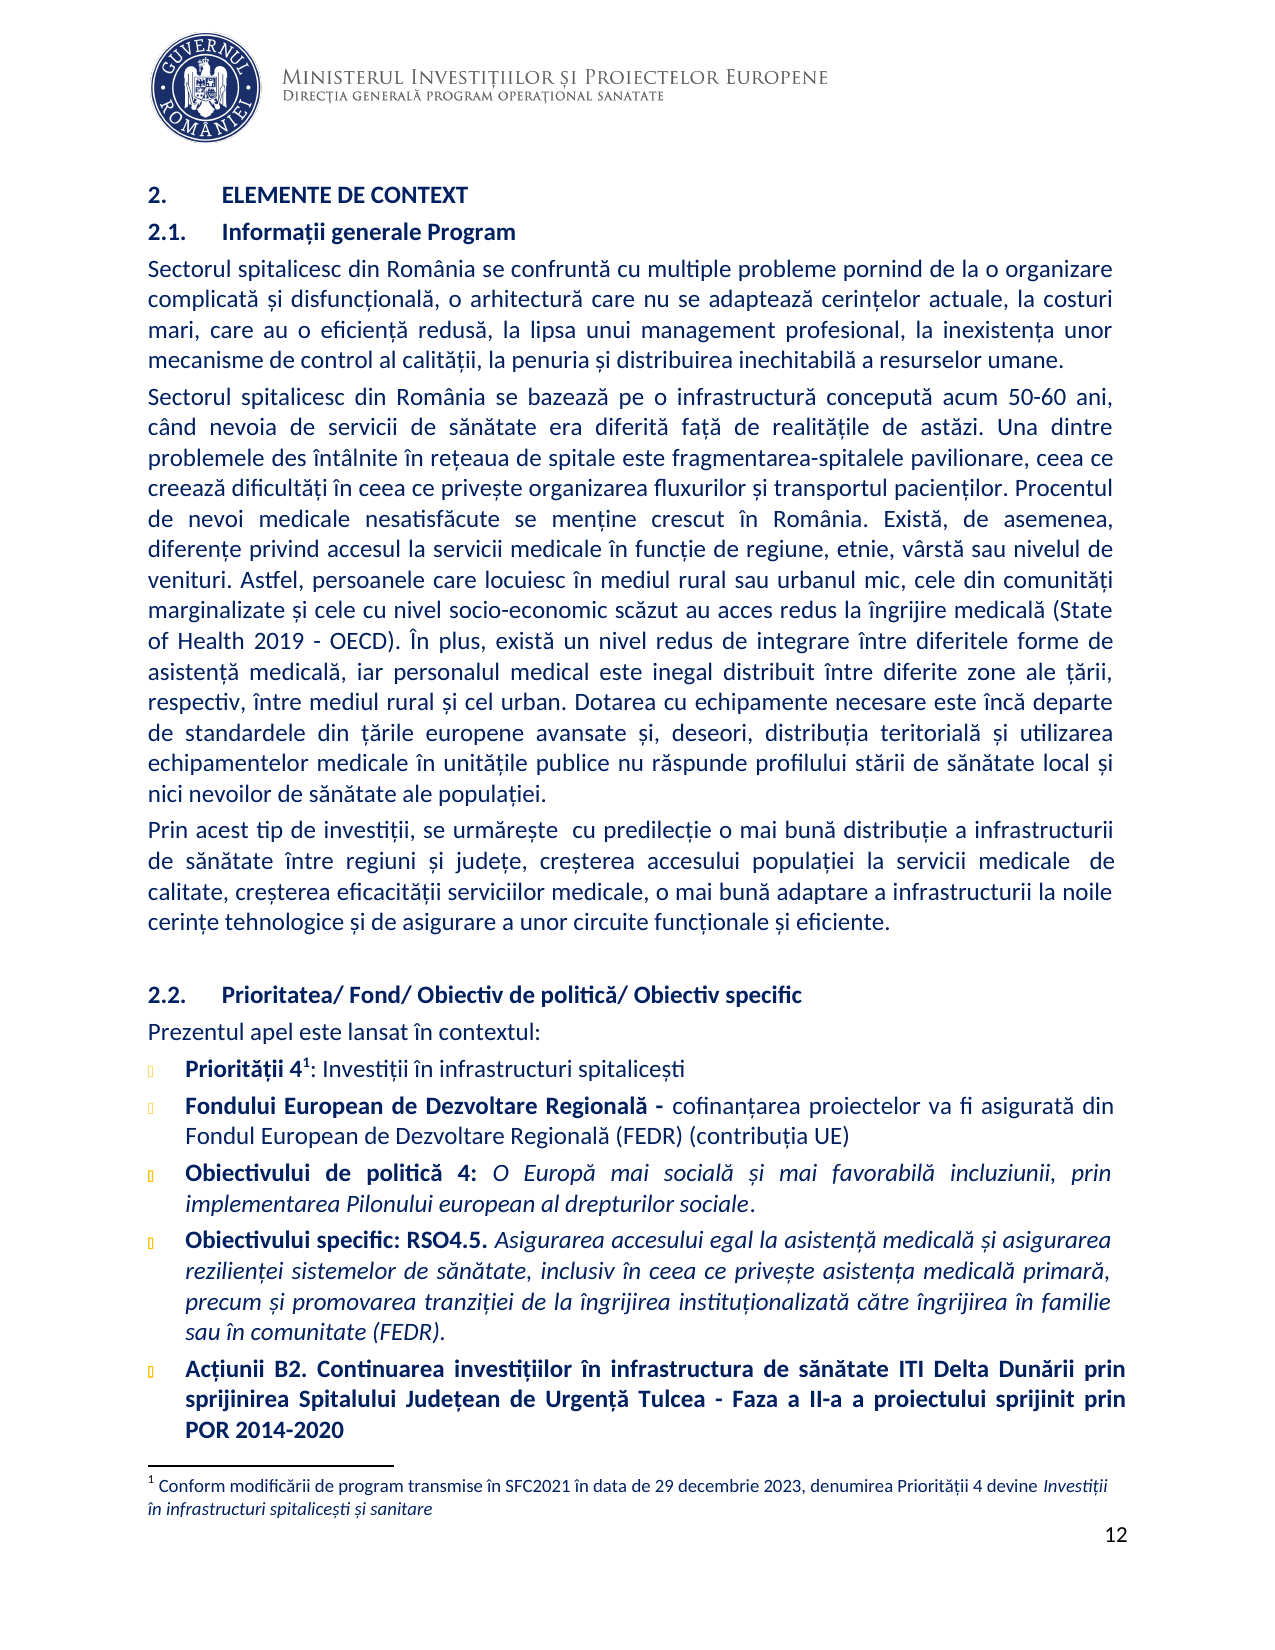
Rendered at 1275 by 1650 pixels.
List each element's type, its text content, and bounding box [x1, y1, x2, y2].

text Prezentul apel este lansat în contextul: [148, 1016, 1115, 1047]
picture [147, 29, 852, 145]
list Prioritatea/ Fond/ Obiectiv de politică/ Obiectiv specific [148, 980, 1127, 1010]
text Sectorul spitalicesc din România se bazează pe o infrastructură concepută acum 50-60 ani, când nevoia de servicii de sănătate era diferită față de realitățile de astăzi. Una dintre problemele des întâlnite în rețeaua de spitale este fragmentarea-spitalele pavilionare, ceea ce creează dificultăți în ceea ce privește organizarea fluxurilor și transportul pacienților. Procentul de nevoi medicale nesatisfăcute se menține crescut în România. Există, de asemenea, diferențe privind accesul la servicii medicale în funcție de regiune, etnie, vârstă sau nivelul de venituri. Astfel, persoanele care locuiesc în mediul rural sau urbanul mic, cele din comunități marginalizate și cele cu nivel socio-economic scăzut au acces redus la îngrijire medicală (State of Health 2019 - OECD). În plus, există un nivel redus de integrare între diferitele forme de asistență medicală, iar personalul medical este inegal distribuit între diferite zone ale țării, respectiv, între mediul rural și cel urban. Dotarea cu echipamente necesare este încă departe de standardele din țările europene avansate și, deseori, distribuția teritorială și utilizarea echipamentelor medicale în unitățile publice nu răspunde profilului stării de sănătate local și nici nevoilor de sănătate ale populației. [148, 381, 1115, 808]
list Priorității 4: Investiții în infrastructuri spitalicești [148, 1053, 1115, 1084]
list Acțiunii B2. Continuarea investițiilor în infrastructura de sănătate ITI Delta Dunării prin sprijinirea Spitalului Județean de Urgență Tulcea - Faza a II-a a proiectului sprijinit prin POR 2014-2020 [148, 1353, 1127, 1444]
text Sectorul spitalicesc din România se confruntă cu multiple probleme pornind de la o organizare complicată și disfuncțională, o arhitectură care nu se adaptează cerințelor actuale, la costuri mari, care au o eficiență redusă, la lipsa unui management profesional, la inexistența unor mecanisme de control al calității, la penuria și distribuirea inechitabilă a resurselor umane. [148, 253, 1115, 375]
list ELEMENTE DE CONTEXT [148, 179, 1127, 210]
list Informații generale Program [148, 216, 1127, 246]
list Fondului European de Dezvoltare Regională - cofinanțarea proiectelor va fi asigurată din Fondul European de Dezvoltare Regională (FEDR) (contribuția UE) [148, 1090, 1115, 1151]
list Obiectivului de politică 4: O Europă mai socială și mai favorabilă incluziunii, prin implementarea Pilonului european al drepturilor sociale. [148, 1157, 1115, 1218]
text Prin acest tip de investiții, se urmărește cu predilecție o mai bună distribuție a infrastructurii de sănătate între regiuni și județe, creșterea accesului populației la servicii medicale de calitate, creșterea eficacității serviciilor medicale, o mai bună adaptare a infrastructurii la noile cerințe tehnologice și de asigurare a unor circuite funcționale și eficiente. [148, 814, 1115, 937]
list Obiectivului specific: RSO4.5. Asigurarea accesului egal la asistență medicală și asigurarea rezilienței sistemelor de sănătate, inclusiv în ceea ce privește asistența medicală primară, precum și promovarea tranziției de la îngrijirea instituționalizată către îngrijirea în familie sau în comunitate (FEDR). [148, 1224, 1115, 1347]
